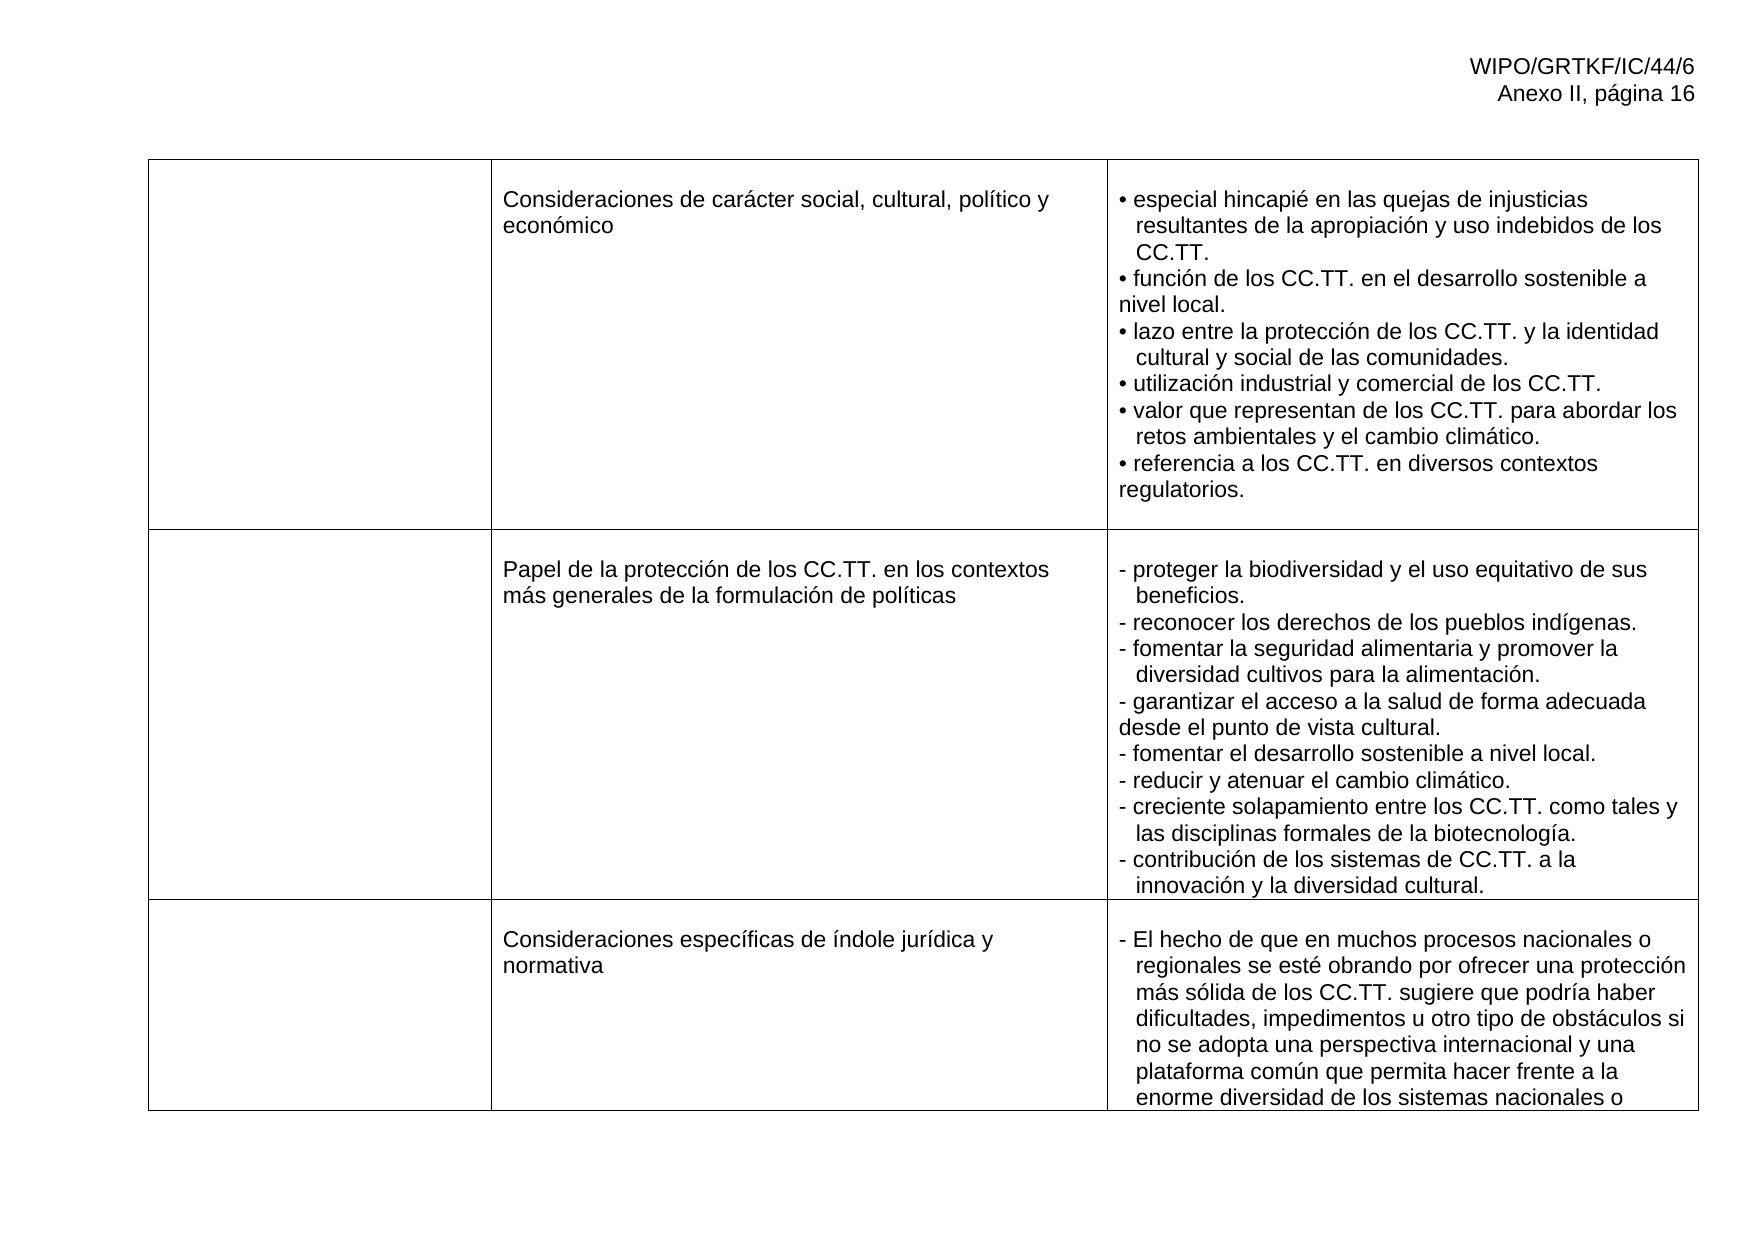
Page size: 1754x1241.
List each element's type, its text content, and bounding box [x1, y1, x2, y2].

table_cell [149, 530, 491, 898]
table_cell Papel de la protección de los CC.TT. en los contextos más generales de la formulación de políticas [492, 530, 1107, 898]
table_cell • especial hincapié en las quejas de injusticias resultantes de la apropiación y uso indebidos de los CC.TT. • función de los CC.TT. en el desarrollo sostenible a nivel local. • lazo entre la protección de los CC.TT. y la identidad cultural y social de las comunidades. • utilización industrial y comercial de los CC.TT. • valor que representan de los CC.TT. para abordar los retos ambientales y el cambio climático. • referencia a los CC.TT. en diversos contextos regulatorios. [1108, 160, 1698, 528]
table_cell [149, 160, 491, 528]
table_cell Consideraciones de carácter social, cultural, político y económico [492, 160, 1107, 528]
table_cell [492, 900, 1107, 1110]
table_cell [1108, 900, 1698, 1110]
table_cell - proteger la biodiversidad y el uso equitativo de sus beneficios. - reconocer los derechos de los pueblos indígenas. - fomentar la seguridad alimentaria y promover la diversidad cultivos para la alimentación. - garantizar el acceso a la salud de forma adecuada desde el punto de vista cultural. - fomentar el desarrollo sostenible a nivel local. - reducir y atenuar el cambio climático. - creciente solapamiento entre los CC.TT. como tales y las disciplinas formales de la biotecnología. - contribución de los sistemas de CC.TT. a la innovación y la diversidad cultural. [1108, 530, 1698, 898]
table_cell [149, 900, 491, 1110]
